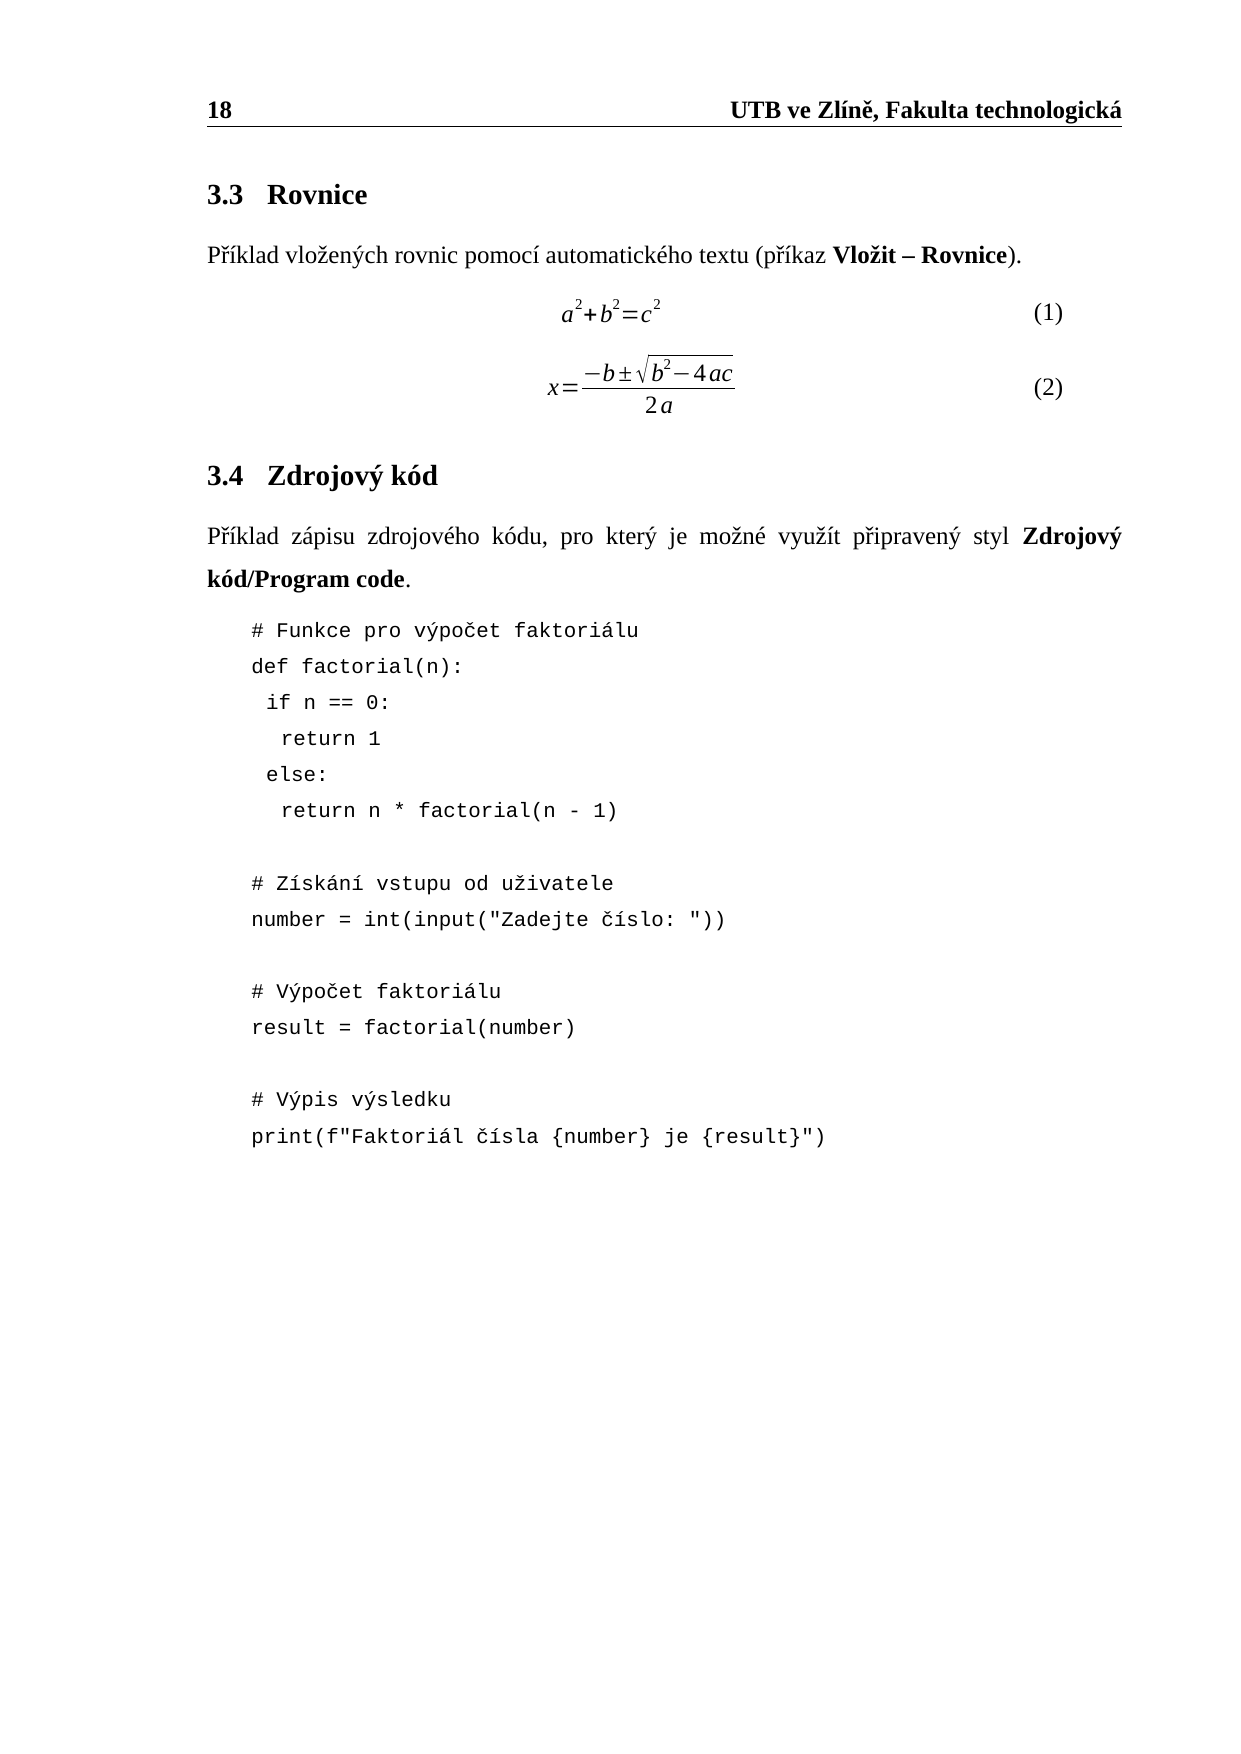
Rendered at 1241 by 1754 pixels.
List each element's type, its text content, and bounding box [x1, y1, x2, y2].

text Rovnice [207, 177, 1122, 211]
text return n * factorial(n - 1) [266, 800, 1122, 824]
text # Výpis výsledku [251, 1089, 1122, 1113]
text number = int(input("Zadejte číslo: ")) [251, 909, 1122, 932]
text result = factorial(number) [251, 1017, 1122, 1041]
text return 1 [266, 728, 1122, 752]
text # Výpočet faktoriálu [251, 981, 1122, 1005]
text if n == 0: [266, 692, 1122, 716]
text (2) [207, 354, 1122, 419]
text else: [266, 764, 1122, 788]
text Zdrojový kód [207, 458, 1122, 492]
text Příklad zápisu zdrojového kódu, pro který je možné využít připravený styl Zdrojový kód/Program code. [207, 521, 1122, 593]
text Příklad vložených rovnic pomocí automatického textu (příkaz Vložit – Rovnice). [207, 240, 1122, 269]
text def factorial(n): [251, 656, 1122, 679]
text print(f"Faktoriál čísla {number} je {result}") [251, 1126, 1122, 1149]
text # Získání vstupu od uživatele [251, 873, 1122, 896]
text # Funkce pro výpočet faktoriálu [251, 619, 1122, 643]
text (1) [207, 296, 1122, 327]
